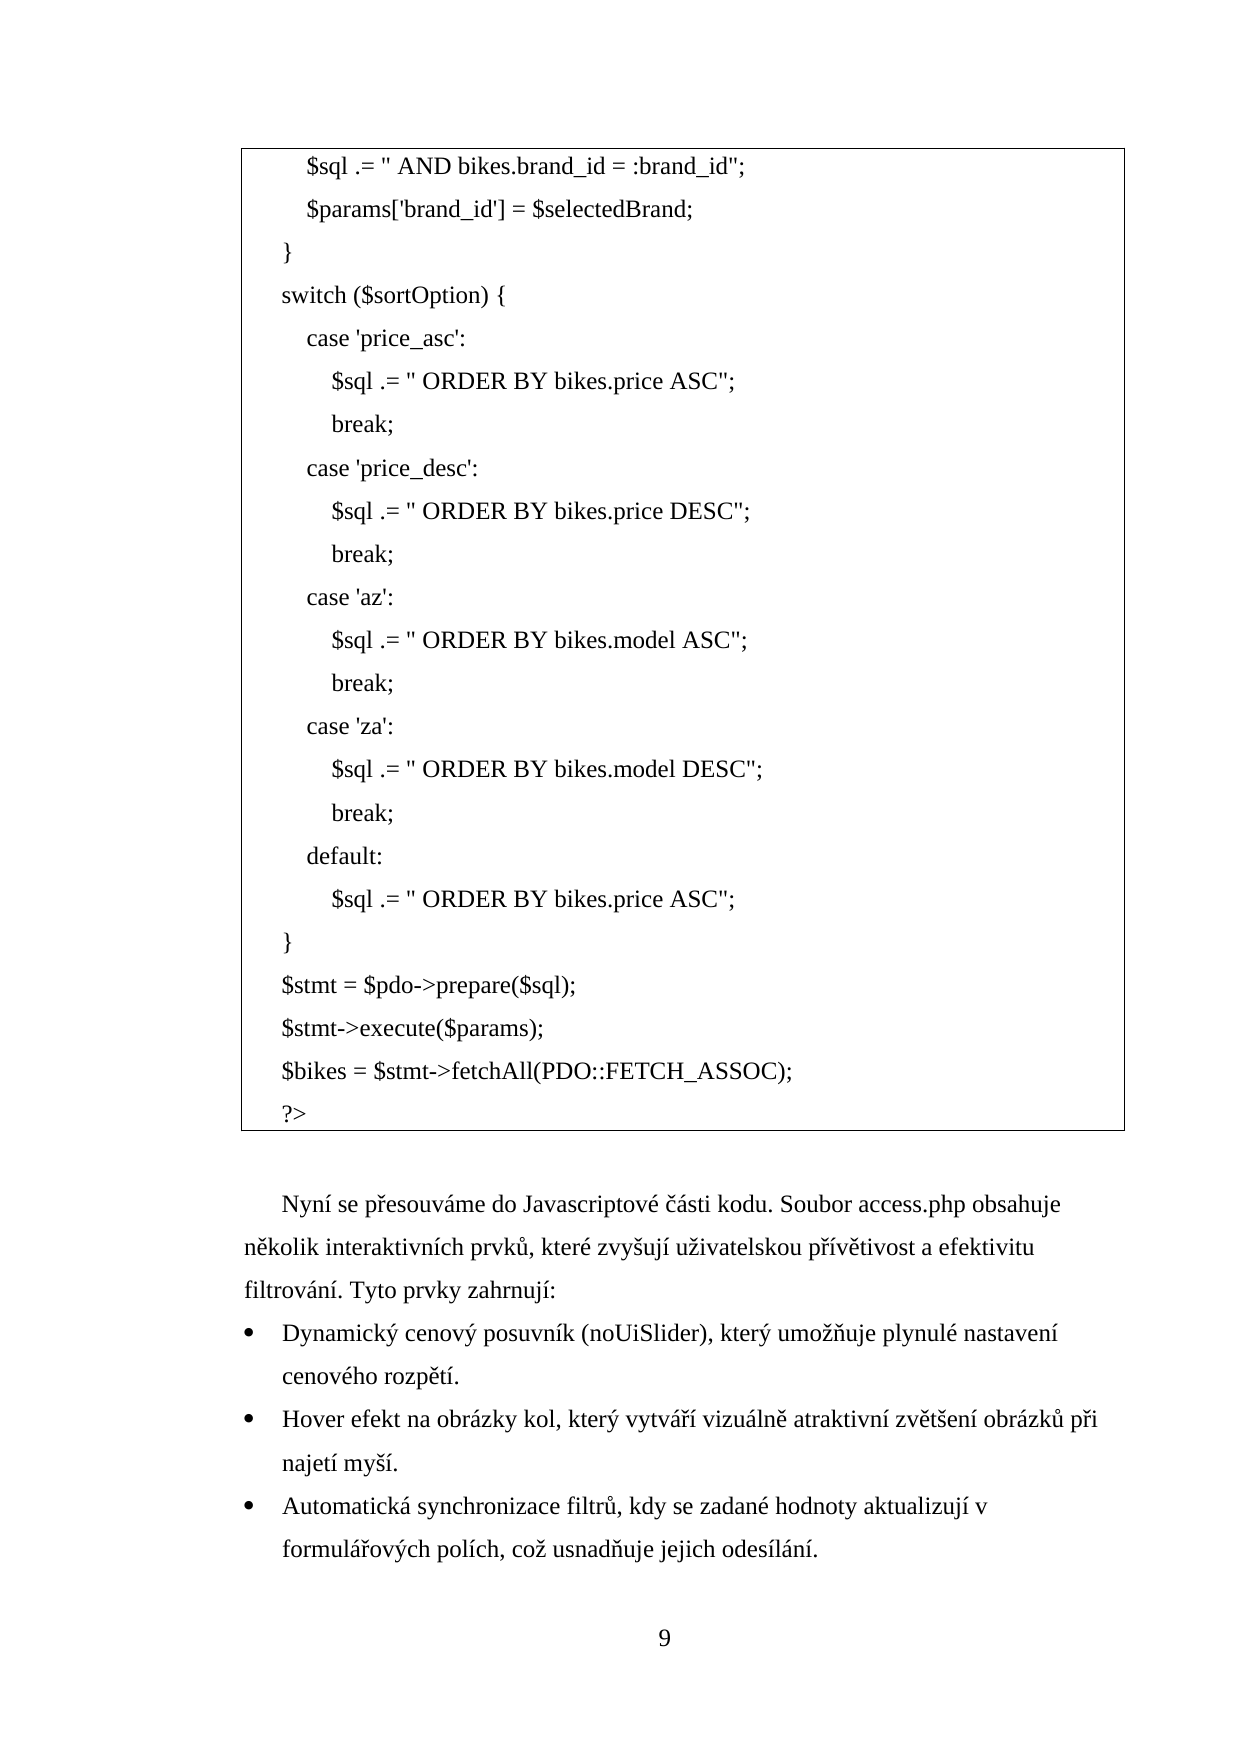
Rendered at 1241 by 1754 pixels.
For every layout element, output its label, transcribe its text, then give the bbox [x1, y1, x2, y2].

text $params['brand_id'] = $selectedBrand; [242, 191, 1124, 223]
text $stmt->execute($params); [242, 1010, 1124, 1042]
text } [242, 924, 1124, 956]
text $sql .= " ORDER BY bikes.model ASC"; [242, 622, 1124, 654]
text $sql .= " ORDER BY bikes.price ASC"; [242, 363, 1124, 395]
text default: [242, 838, 1124, 869]
text $sql .= " AND bikes.brand_id = :brand_id"; [242, 149, 1124, 179]
text switch ($sortOption) { [242, 277, 1124, 309]
text break; [242, 536, 1124, 568]
text break; [242, 406, 1124, 438]
text $stmt = $pdo->prepare($sql); [242, 967, 1124, 999]
text Nyní se přesouváme do Javascriptové části kodu. Soubor access.php obsahuje několik interaktivních prvků, které zvyšují uživatelskou přívětivost a efektivitu filtrování. Tyto prvky zahrnují: [244, 1189, 1122, 1304]
list Dynamický cenový posuvník (noUiSlider), který umožňuje plynulé nastavení cenového rozpětí. [244, 1318, 1122, 1390]
text case 'price_asc': [242, 320, 1124, 352]
text case 'za': [242, 708, 1124, 740]
text case 'az': [242, 579, 1124, 611]
text } [242, 234, 1124, 266]
text $sql .= " ORDER BY bikes.price ASC"; [242, 881, 1124, 913]
text ?> [242, 1096, 1124, 1130]
text break; [242, 665, 1124, 697]
text break; [242, 794, 1124, 826]
list Automatická synchronizace filtrů, kdy se zadané hodnoty aktualizují v formulářových polích, což usnadňuje jejich odesílání. [244, 1491, 1122, 1563]
text $bikes = $stmt->fetchAll(PDO::FETCH_ASSOC); [242, 1053, 1124, 1085]
text $sql .= " ORDER BY bikes.model DESC"; [242, 751, 1124, 783]
text case 'price_desc': [242, 449, 1124, 481]
text $sql .= " ORDER BY bikes.price DESC"; [242, 493, 1124, 524]
list Hover efekt na obrázky kol, který vytváří vizuálně atraktivní zvětšení obrázků při najetí myší. [244, 1404, 1122, 1476]
